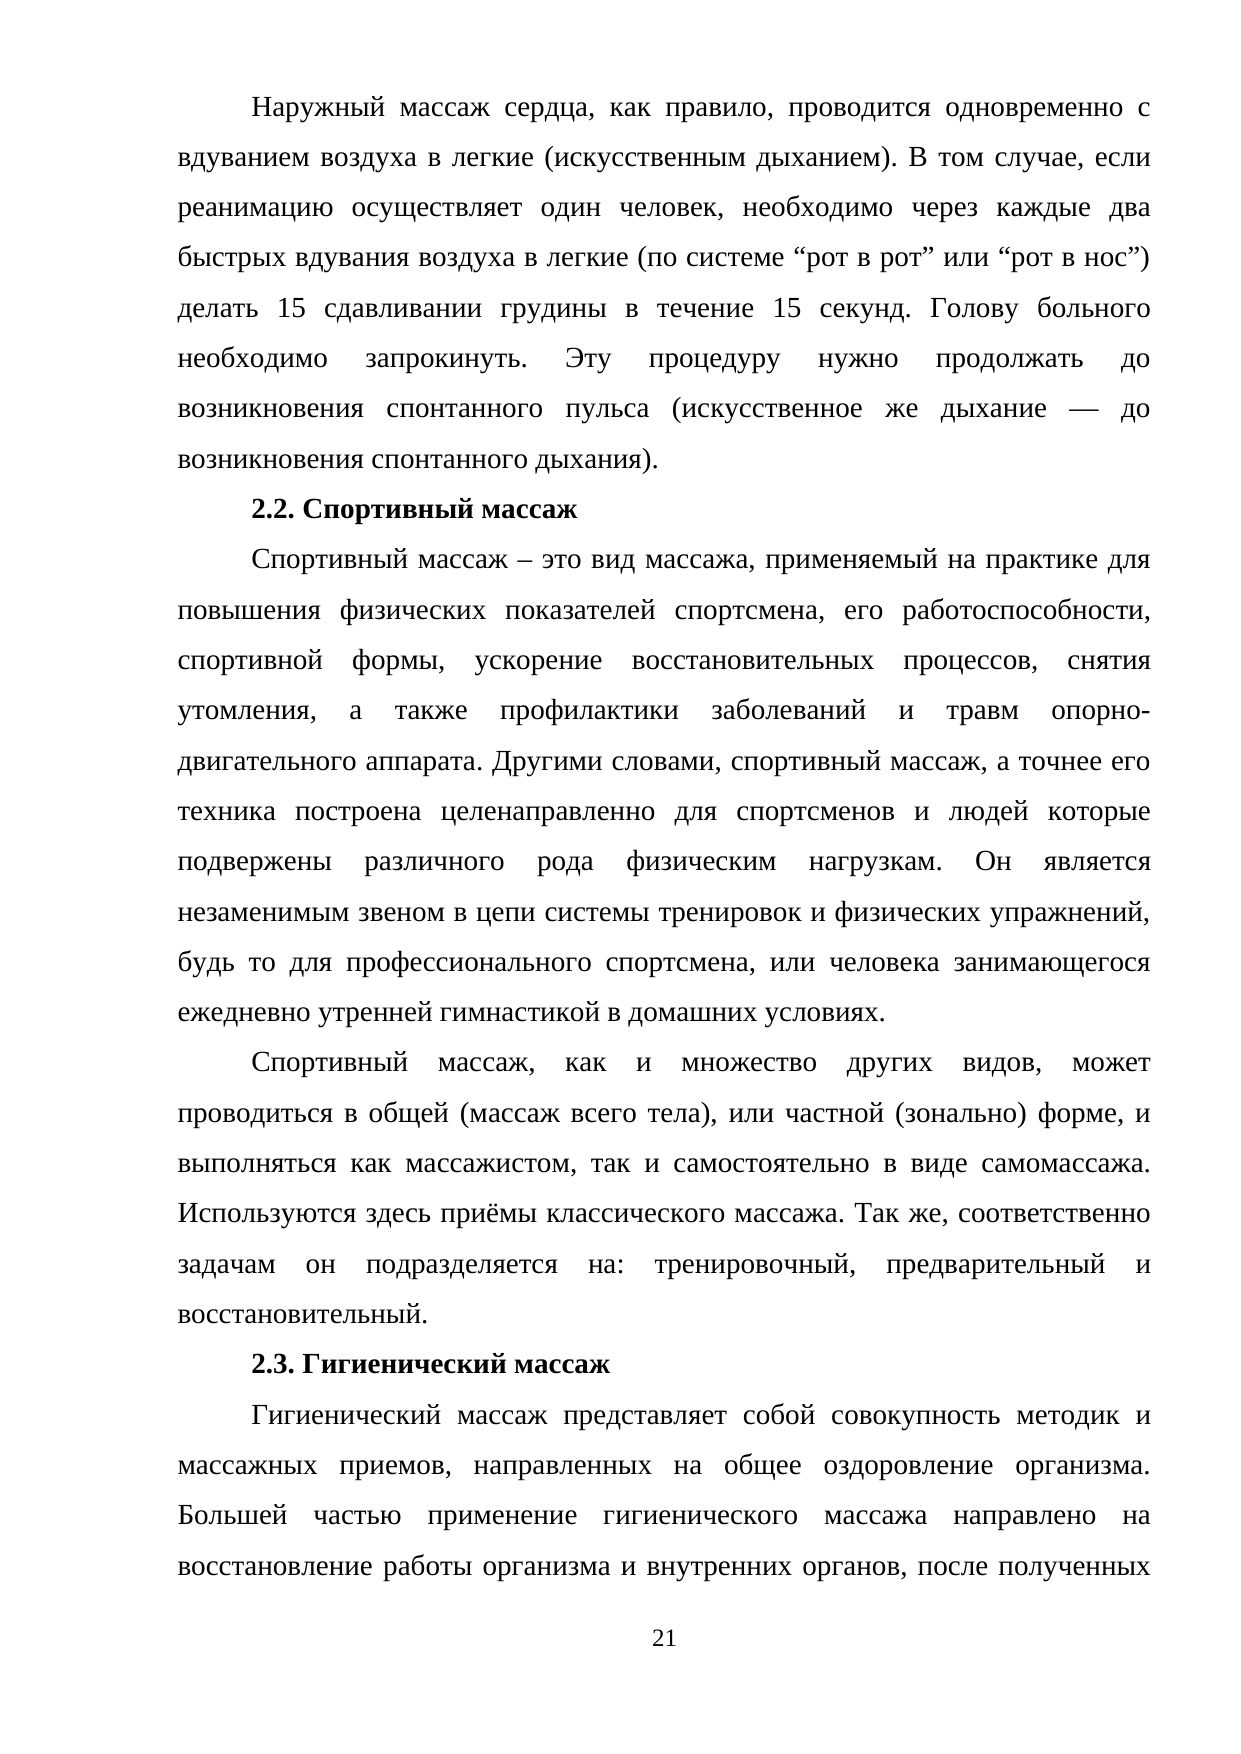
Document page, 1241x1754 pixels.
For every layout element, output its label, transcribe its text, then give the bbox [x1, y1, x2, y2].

text 2.3. Гигиенический массаж [177, 1346, 1152, 1380]
text 2.2. Спортивный массаж [177, 491, 1152, 525]
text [177, 1397, 1152, 1581]
text Спортивный массаж, как и множество других видов, может проводиться в общей (массаж всего тела), или частной (зонально) форме, и выполняться как массажистом, так и самостоятельно в виде самомассажа. Используются здесь приёмы классического массажа. Так же, соответственно задачам он подразделяется на: тренировочный, предварительный и восстановительный. [177, 1044, 1152, 1330]
text Спортивный массаж – это вид массажа, применяемый на практике для повышения физических показателей спортсмена, его работоспособности, спортивной формы, ускорение восстановительных процессов, снятия утомления, а также профилактики заболеваний и травм опорно-двигательного аппарата. Другими словами, спортивный массаж, а точнее его техника построена целенаправленно для спортсменов и людей которые подвержены различного рода физическим нагрузкам. Он является незаменимым звеном в цепи системы тренировок и физических упражнений, будь то для профессионального спортсмена, или человека занимающегося ежедневно утренней гимнастикой в домашних условиях. [177, 541, 1152, 1028]
text Наружный массаж сердца, как правило, проводится одновременно с вдуванием воздуха в легкие (искусственным дыханием). В том случае, если реанимацию осуществляет один человек, необходимо через каждые два быстрых вдувания воздуха в легкие (по системе “рот в рот” или “рот в нос”) делать 15 сдавливании грудины в течение 15 секунд. Голову больного необходимо запрокинуть. Эту процедуру нужно продолжать до возникновения спонтанного пульса (искусственное же дыхание — до возникновения спонтанного дыхания). [177, 89, 1152, 474]
